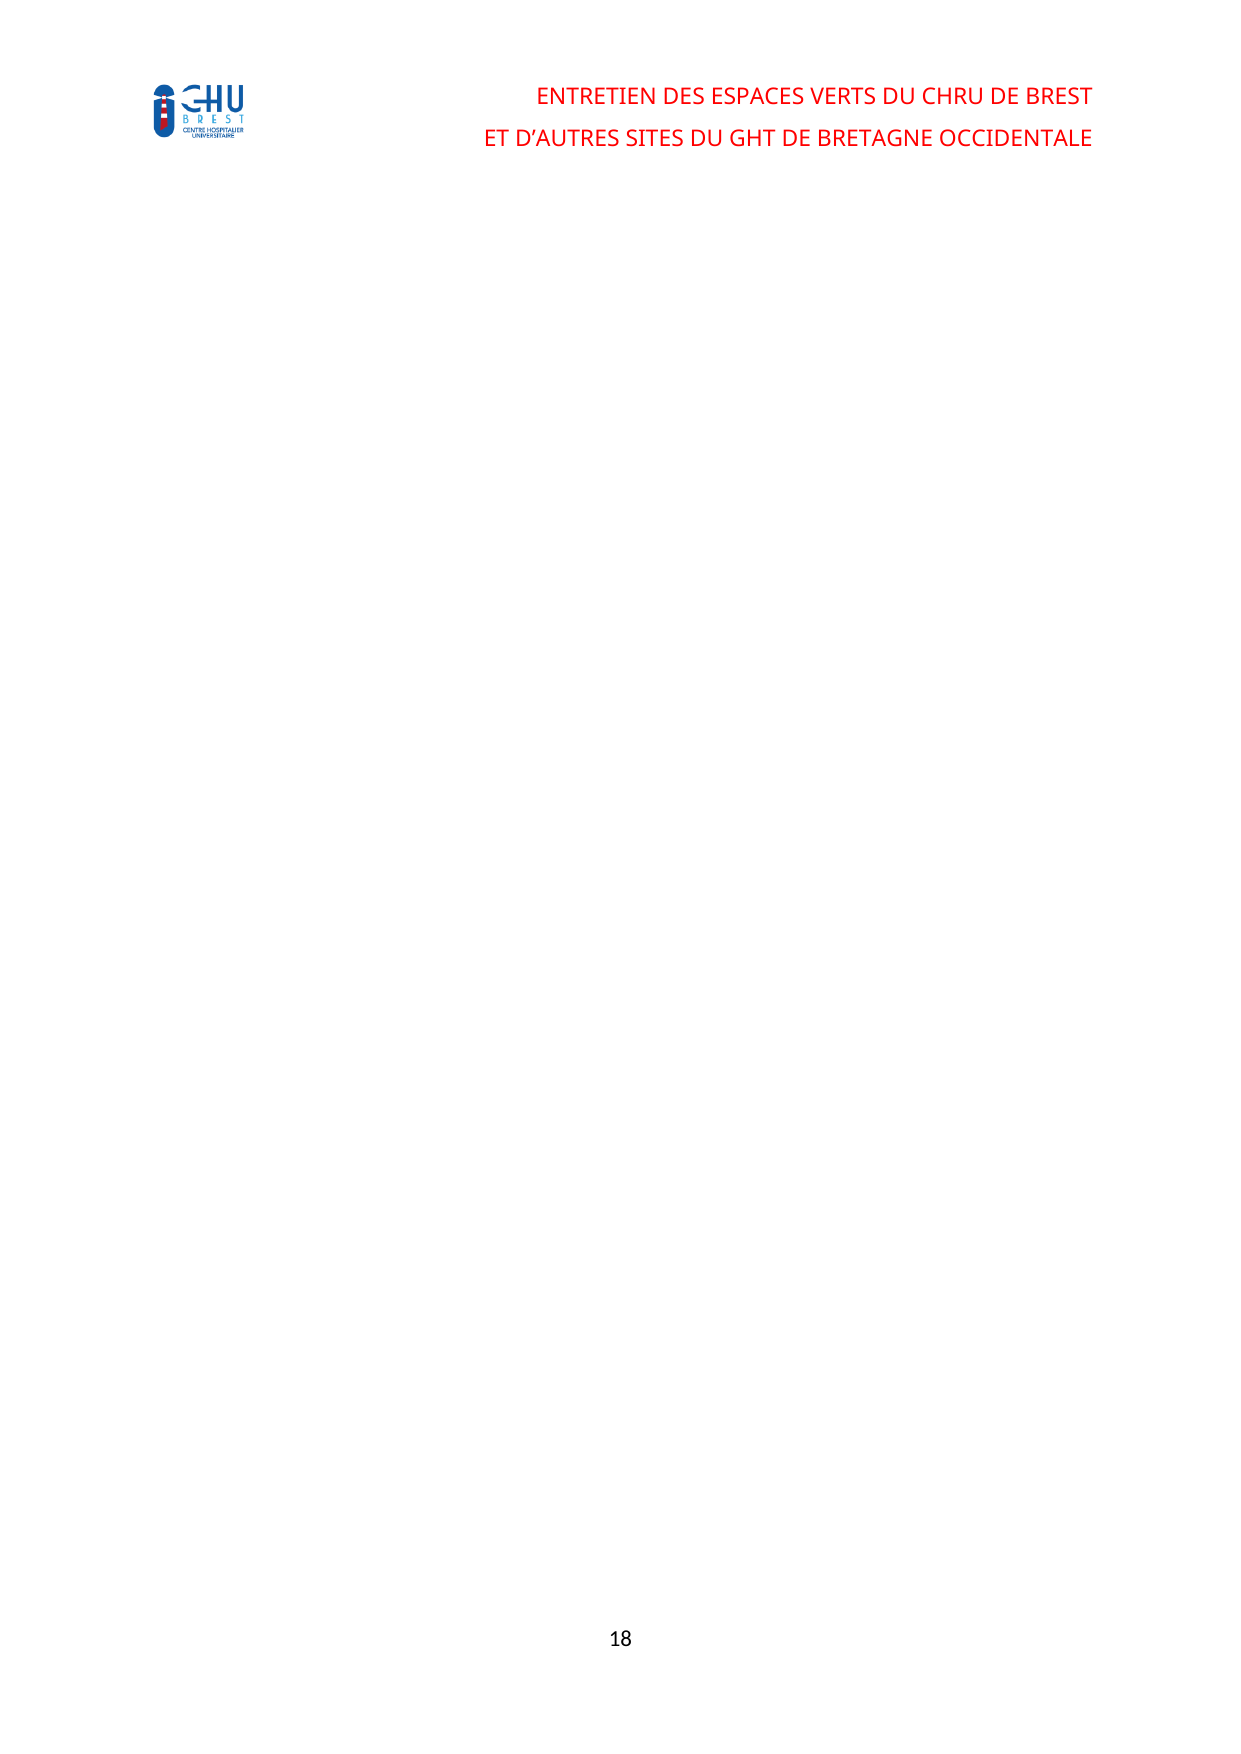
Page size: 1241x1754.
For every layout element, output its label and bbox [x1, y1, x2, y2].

picture [147, 75, 256, 147]
